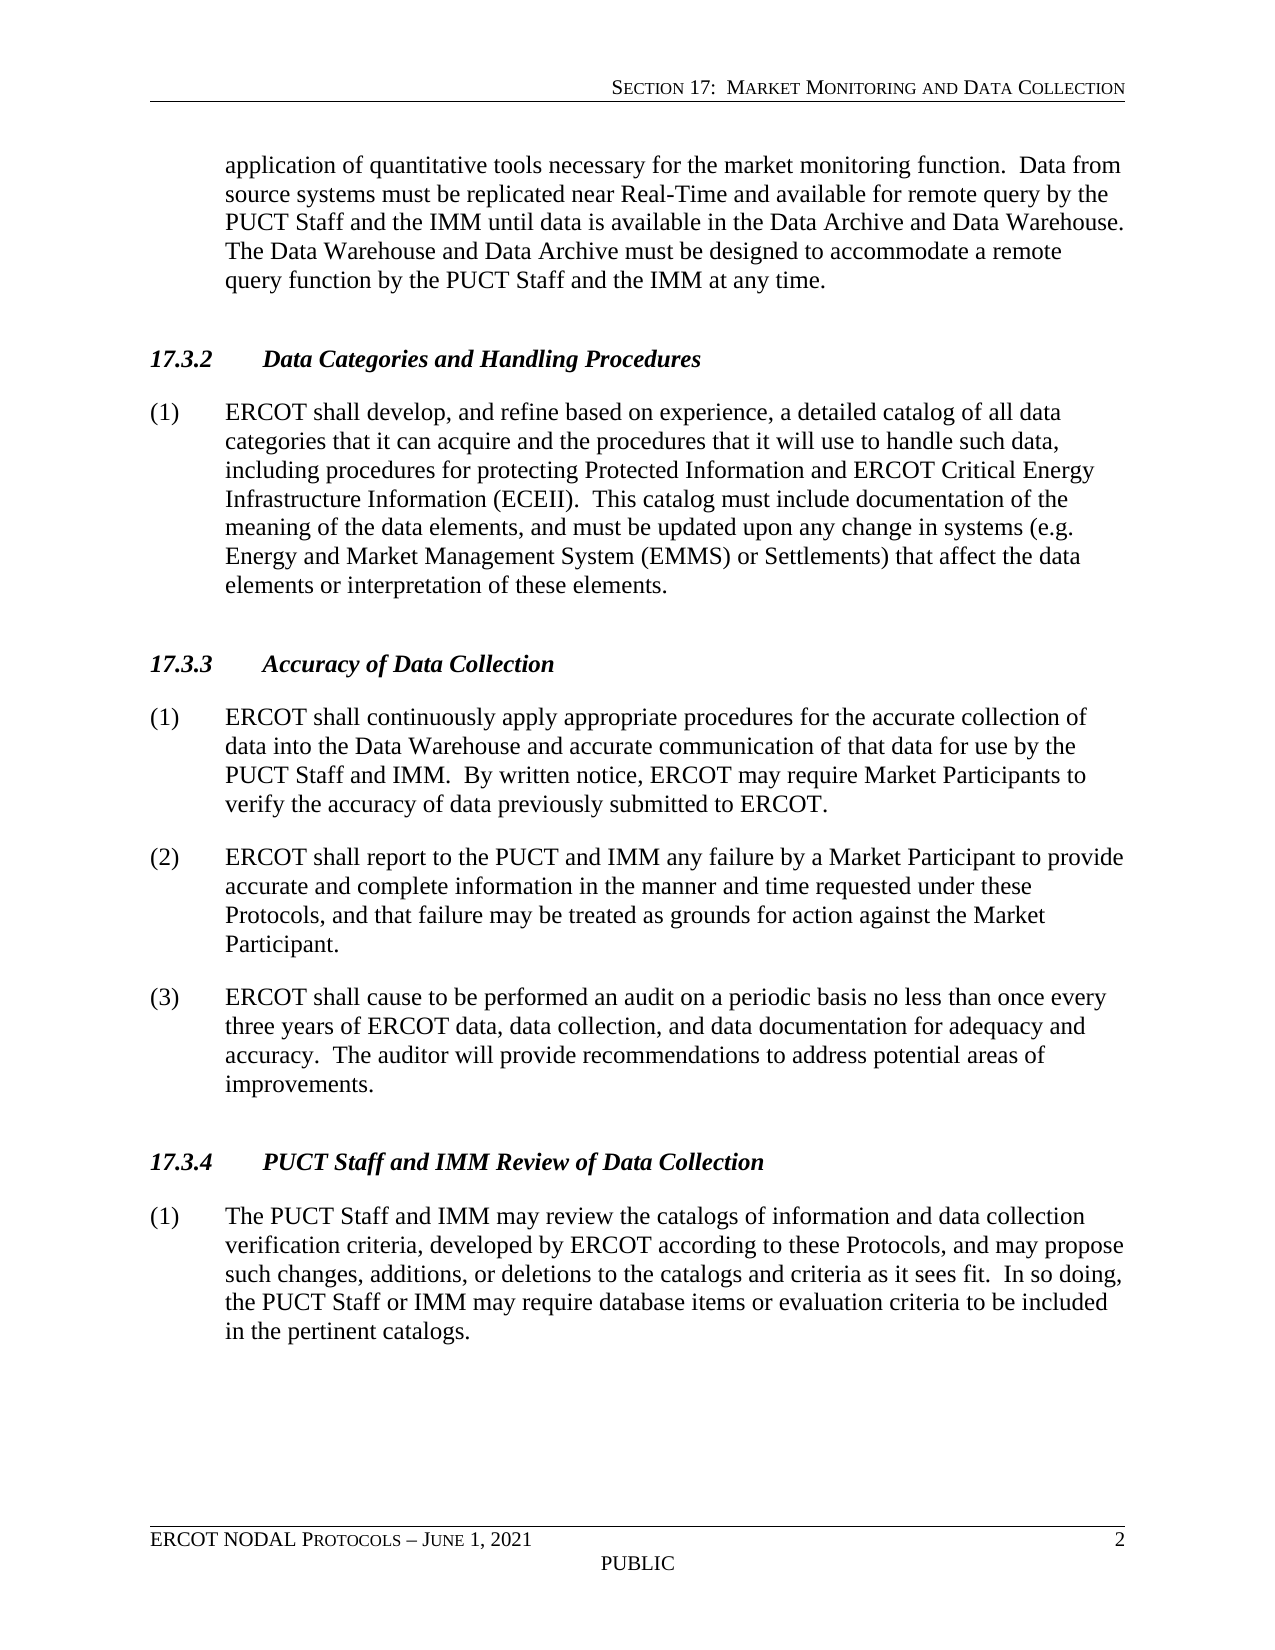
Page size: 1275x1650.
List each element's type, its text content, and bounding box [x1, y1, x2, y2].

text (3) ERCOT shall cause to be performed an audit on a periodic basis no less than once every three years of ERCOT data, data collection, and data documentation for adequacy and accuracy. The auditor will provide recommendations to address potential areas of improvements. [150, 982, 1125, 1097]
text 17.3.4 PUCT Staff and IMM Review of Data Collection [150, 1147, 1125, 1176]
text (2) ERCOT shall report to the PUCT and IMM any failure by a Market Participant to provide accurate and complete rmation in the manner and time requested under these Protocols, and that failure may be treated as grounds for action against the Market Participant. [150, 842, 1125, 957]
text 17.3.2 Data Categories and Handling Procedures [150, 344, 1125, 372]
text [150, 150, 1125, 294]
text (1) The PUCT Staff and IMM may review the catalogs of information and data collection verification criteria, developed by ERCOT according to these Protocols, and may propose such changes, additions, or deletions to the catalogs and criteria as it sees fit. In so doing, the PUCT Staff or IMM may require database items or evaluation criteria to be included in the pertinent catalogs. [150, 1201, 1125, 1345]
text (1) ERCOT shall continuously apply appropriate procedures for the accurate collection of data into the Data Warehouse and accurate communication of that data for use by the PUCT Staff and IMM. By written notice, ERCOT may require Market Participants to verify the accuracy of data previously submitted to ERCOT. [150, 702, 1125, 817]
text 17.3.3 Accuracy of Data Collection [150, 649, 1125, 677]
text (1) ERCOT shall develop, and refine based on experience, a detailed catalog of all data categories that it can acquire and the procedures that it will use to handle such data, including procedures for protecting Protected Information and ERCOT Critical Energy Infrastructure Information (ECEII). This catalog must include documentation of the meaning of the data elements, and must be updated upon any change in systems (e.g. Energy and Market Management System (EMMS) or Settlements) that affect the data elements or interpretation of these elements. [150, 397, 1125, 599]
